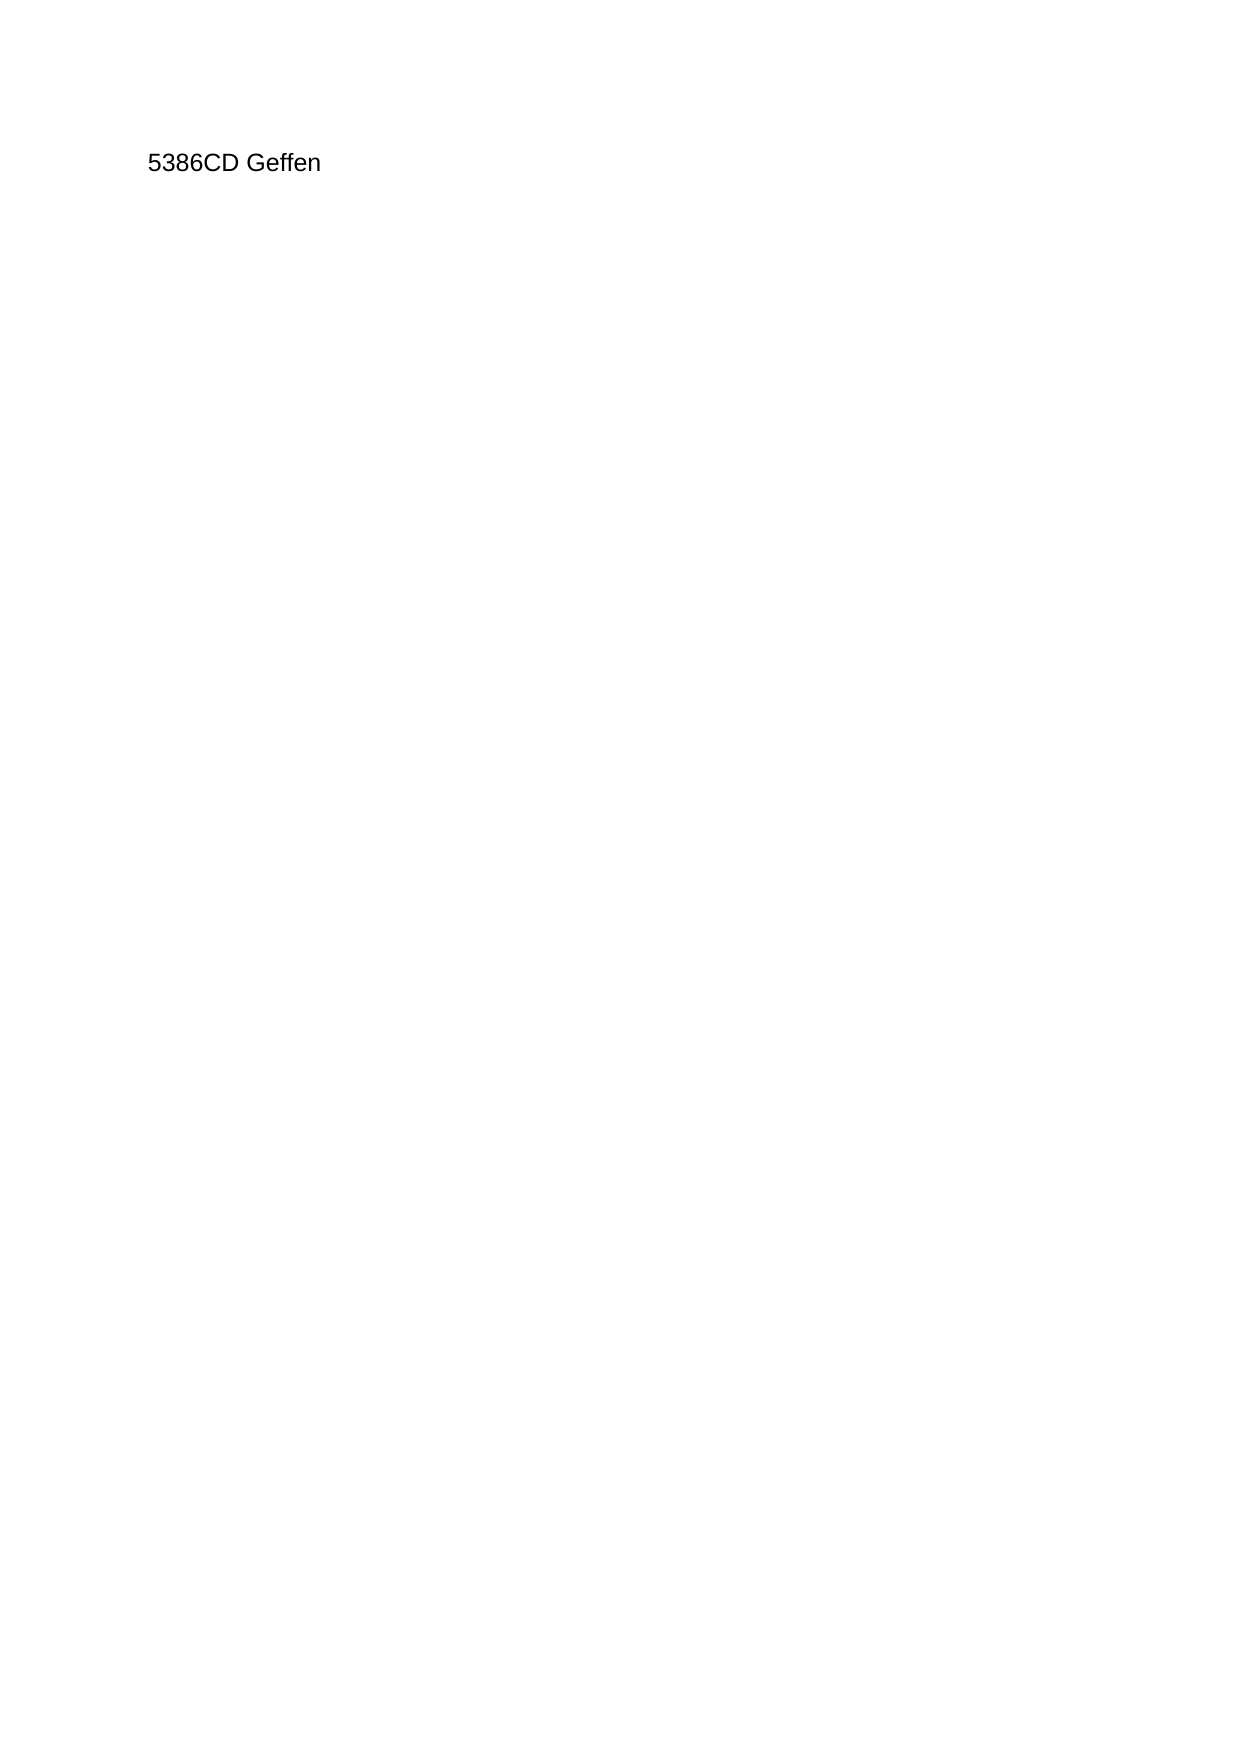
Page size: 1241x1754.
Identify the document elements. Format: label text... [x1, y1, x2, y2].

text 5386CD Geffen [148, 148, 1093, 176]
